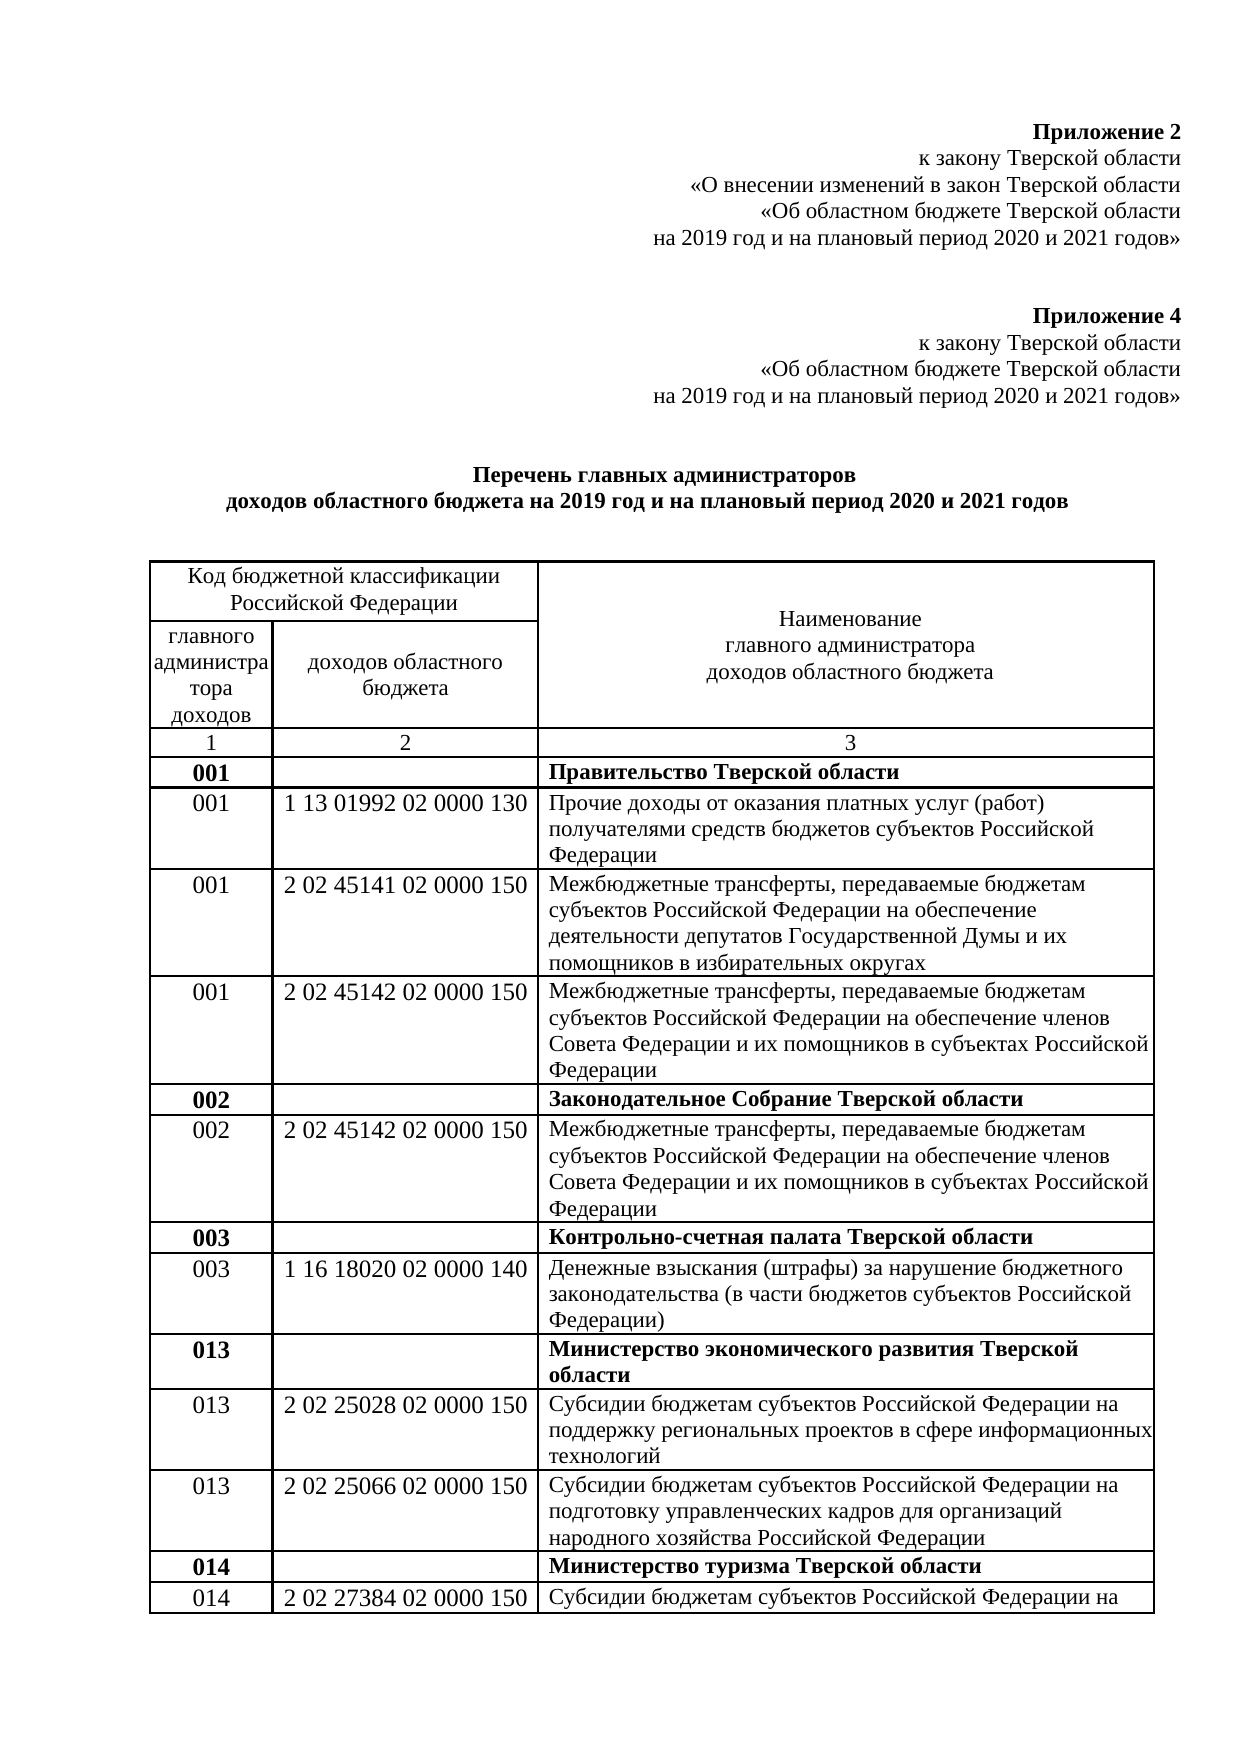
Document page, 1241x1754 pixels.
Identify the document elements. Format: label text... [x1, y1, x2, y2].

table_cell 1 16 18020 02 0000 140 [274, 1254, 537, 1333]
table_cell 3 [539, 729, 1153, 756]
text доходов областного бюджета на 2019 год и на плановый период 2020 и 2021 годов [148, 487, 1147, 513]
table_cell 014 [151, 1583, 271, 1612]
text на 2019 год и на плановый период 2020 и 2021 годов» [148, 382, 1181, 408]
table_cell 2 02 27384 02 0000 150 [274, 1583, 537, 1612]
table_cell Межбюджетные трансферты, передаваемые бюджетам субъектов Российской Федерации на обеспечение членов Совета Федерации и их помощников в субъектах Российской Федерации [539, 977, 1153, 1083]
text на 2019 год и на плановый период 2020 и 2021 годов» [148, 223, 1181, 250]
table_cell главного администратора доходов [151, 622, 271, 727]
table_cell Правительство Тверской области [539, 758, 1153, 786]
table_cell 2 02 45142 02 0000 150 [274, 1116, 537, 1221]
table_cell Министерство экономического развития Тверской области [539, 1335, 1153, 1388]
table_cell 2 02 45141 02 0000 150 [274, 870, 537, 975]
table_header Код бюджетной классификации Российской Федерации [151, 563, 537, 620]
table_cell [274, 1335, 537, 1388]
table_cell Законодательное Собрание Тверской области [539, 1085, 1153, 1113]
table_cell 001 [151, 977, 271, 1083]
table_header Наименование главного администратора доходов областного бюджета [539, 563, 1153, 727]
table_cell 013 [151, 1335, 271, 1388]
table_cell [274, 1552, 537, 1581]
table_cell [274, 1223, 537, 1252]
table_cell 013 [151, 1471, 271, 1550]
table_cell 003 [151, 1223, 271, 1252]
table_cell 001 [151, 758, 271, 786]
text «Об областном бюджете Тверской области [148, 197, 1181, 223]
table_cell Субсидии бюджетам субъектов Российской Федерации на поддержку региональных проектов в сфере информационных технологий [539, 1390, 1153, 1469]
table_cell 013 [151, 1390, 271, 1469]
text к закону Тверской области [148, 329, 1181, 355]
table_cell 2 02 25028 02 0000 150 [274, 1390, 537, 1469]
table_cell 1 13 01992 02 0000 130 [274, 789, 537, 868]
table_cell 014 [151, 1552, 271, 1581]
table_cell [274, 1085, 537, 1113]
table_cell 2 02 45142 02 0000 150 [274, 977, 537, 1083]
table_cell 2 [274, 729, 537, 756]
table_cell 001 [151, 870, 271, 975]
table_cell Денежные взыскания (штрафы) за нарушение бюджетного законодательства (в части бюджетов субъектов Российской Федерации) [539, 1254, 1153, 1333]
table_cell Министерство туризма Тверской области [539, 1552, 1153, 1581]
text Приложение 4 [148, 303, 1181, 329]
table_cell 1 [151, 729, 271, 756]
text Перечень главных администраторов [148, 461, 1181, 487]
table_cell 002 [151, 1085, 271, 1113]
text Приложение 2 [148, 118, 1181, 144]
text к закону Тверской области [148, 144, 1181, 171]
text «Об областном бюджете Тверской области [148, 355, 1181, 382]
table_cell [274, 758, 537, 786]
table_cell Межбюджетные трансферты, передаваемые бюджетам субъектов Российской Федерации на обеспечение деятельности депутатов Государственной Думы и их помощников в избирательных округах [539, 870, 1153, 975]
table_cell доходов областного бюджета [274, 622, 537, 727]
table_cell 001 [151, 789, 271, 868]
table_cell 003 [151, 1254, 271, 1333]
table_cell Прочие доходы от оказания платных услуг (работ) получателями средств бюджетов субъектов Российской Федерации [539, 789, 1153, 868]
table_cell 2 02 25066 02 0000 150 [274, 1471, 537, 1550]
table_cell Субсидии бюджетам субъектов Российской Федерации на подготовку управленческих кадров для организаций народного хозяйства Российской Федерации [539, 1471, 1153, 1550]
table_cell Контрольно-счетная палата Тверской области [539, 1223, 1153, 1252]
table_cell 002 [151, 1116, 271, 1221]
text «О внесении изменений в закон Тверской области [148, 171, 1181, 197]
table_cell Межбюджетные трансферты, передаваемые бюджетам субъектов Российской Федерации на обеспечение членов Совета Федерации и их помощников в субъектах Российской Федерации [539, 1116, 1153, 1221]
